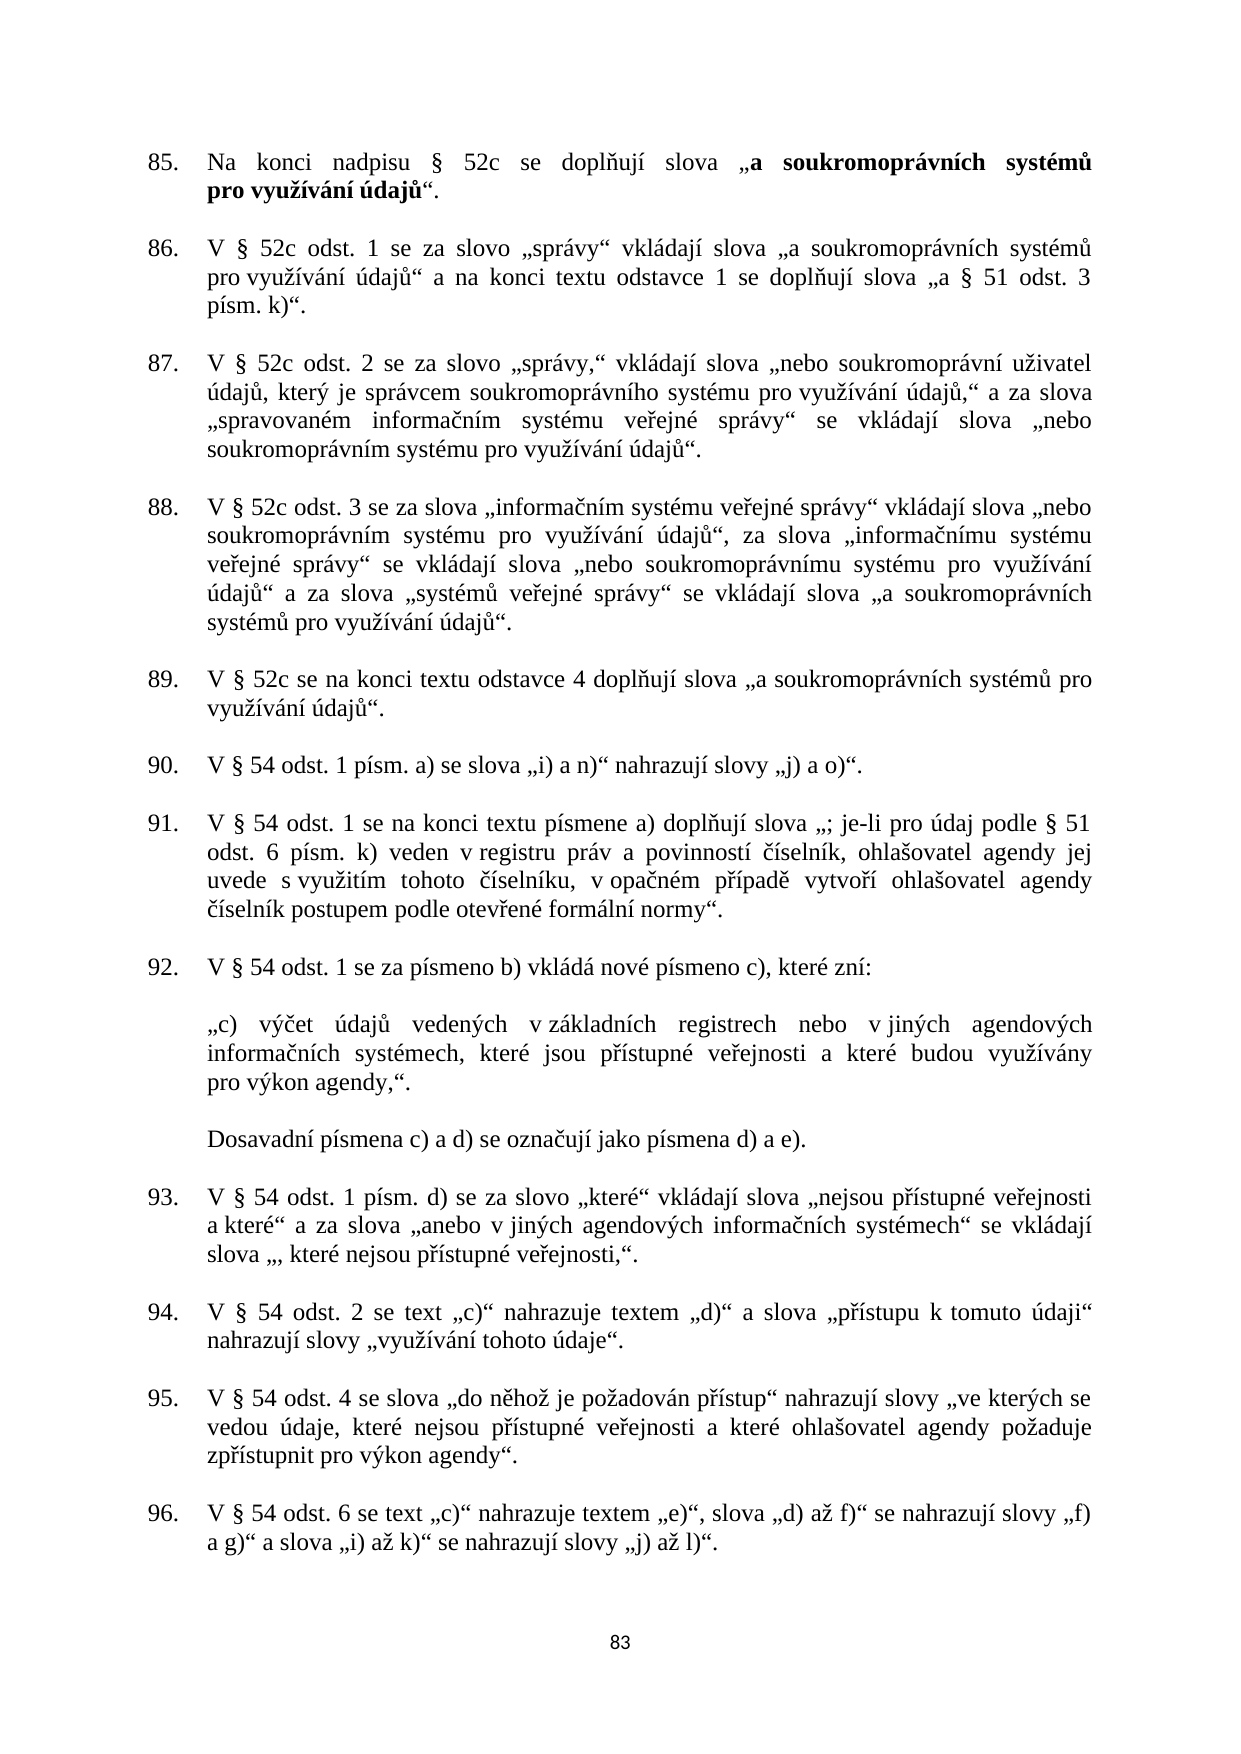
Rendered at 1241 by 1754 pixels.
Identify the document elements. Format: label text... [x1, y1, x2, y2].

list V § 54 odst. 2 se text „c)“ nahrazuje textem „d)“ a slova „přístupu k tomuto údaji“ nahrazují slovy „využívání tohoto údaje“. [148, 1297, 1092, 1354]
list V § 52c odst. 2 se za slovo „správy,“ vkládají slova „nebo soukromoprávní uživatel údajů, který je správcem soukromoprávního systému pro využívání údajů,“ a za slova „spravovaném informačním systému veřejné správy“ se vkládají slova „nebo soukromoprávním systému pro využívání údajů“. [148, 348, 1092, 463]
list Na konci nadpisu § 52c se doplňují slova „a soukromoprávních systémů pro využívání údajů“. [148, 147, 1092, 204]
list V § 52c odst. 3 se za slova „informačním systému veřejné správy“ vkládají slova „nebo soukromoprávním systému pro využívání údajů“, za slova „informačnímu systému veřejné správy“ se vkládají slova „nebo soukromoprávnímu systému pro využívání údajů“ a za slova „systémů veřejné správy“ se vkládají slova „a soukromoprávních systémů pro využívání údajů“. [148, 492, 1092, 636]
list Dosavadní písmena c) a d) se označují jako písmena d) a e). [207, 1124, 1092, 1153]
list V § 54 odst. 1 se za písmeno b) vkládá nové písmeno c), které zní: [148, 952, 1092, 981]
list V § 54 odst. 4 se slova „do něhož je požadován přístup“ nahrazují slovy „ve kterých se vedou údaje, které nejsou přístupné veřejnosti a které ohlašovatel agendy požaduje zpřístupnit pro výkon agendy“. [148, 1383, 1092, 1469]
list V § 52c se na konci textu odstavce 4 doplňují slova „a soukromoprávních systémů pro využívání údajů“. [148, 664, 1092, 722]
list V § 54 odst. 1 se na konci textu písmene a) doplňují slova „; je-li pro údaj podle § 51 odst. 6 písm. k) veden v registru práv a povinností číselník, ohlašovatel agendy jej uvede s využitím tohoto číselníku, v opačném případě vytvoří ohlašovatel agendy číselník postupem podle otevřené formální normy“. [148, 808, 1092, 923]
list V § 52c odst. 1 se za slovo „správy“ vkládají slova „a soukromoprávních systémů pro využívání údajů“ a na konci textu odstavce 1 se doplňují slova „a § 51 odst. 3 písm. k)“. [148, 233, 1092, 319]
list V § 54 odst. 1 písm. a) se slova „i) a n)“ nahrazují slovy „j) a o)“. [148, 751, 1092, 779]
list „c) výčet údajů vedených v základních registrech nebo v jiných agendových informačních systémech, které jsou přístupné veřejnosti a které budou využívány pro výkon agendy,“. [207, 1009, 1092, 1096]
list V § 54 odst. 1 písm. d) se za slovo „které“ vkládají slova „nejsou přístupné veřejnosti a které“ a za slova „anebo v jiných agendových informačních systémech“ se vkládají slova „, které nejsou přístupné veřejnosti,“. [148, 1182, 1092, 1268]
list V § 54 odst. 6 se text „c)“ nahrazuje textem „e)“, slova „d) až f)“ se nahrazují slovy „f) a g)“ a slova „i) až k)“ se nahrazují slovy „j) až l)“. [148, 1498, 1092, 1556]
